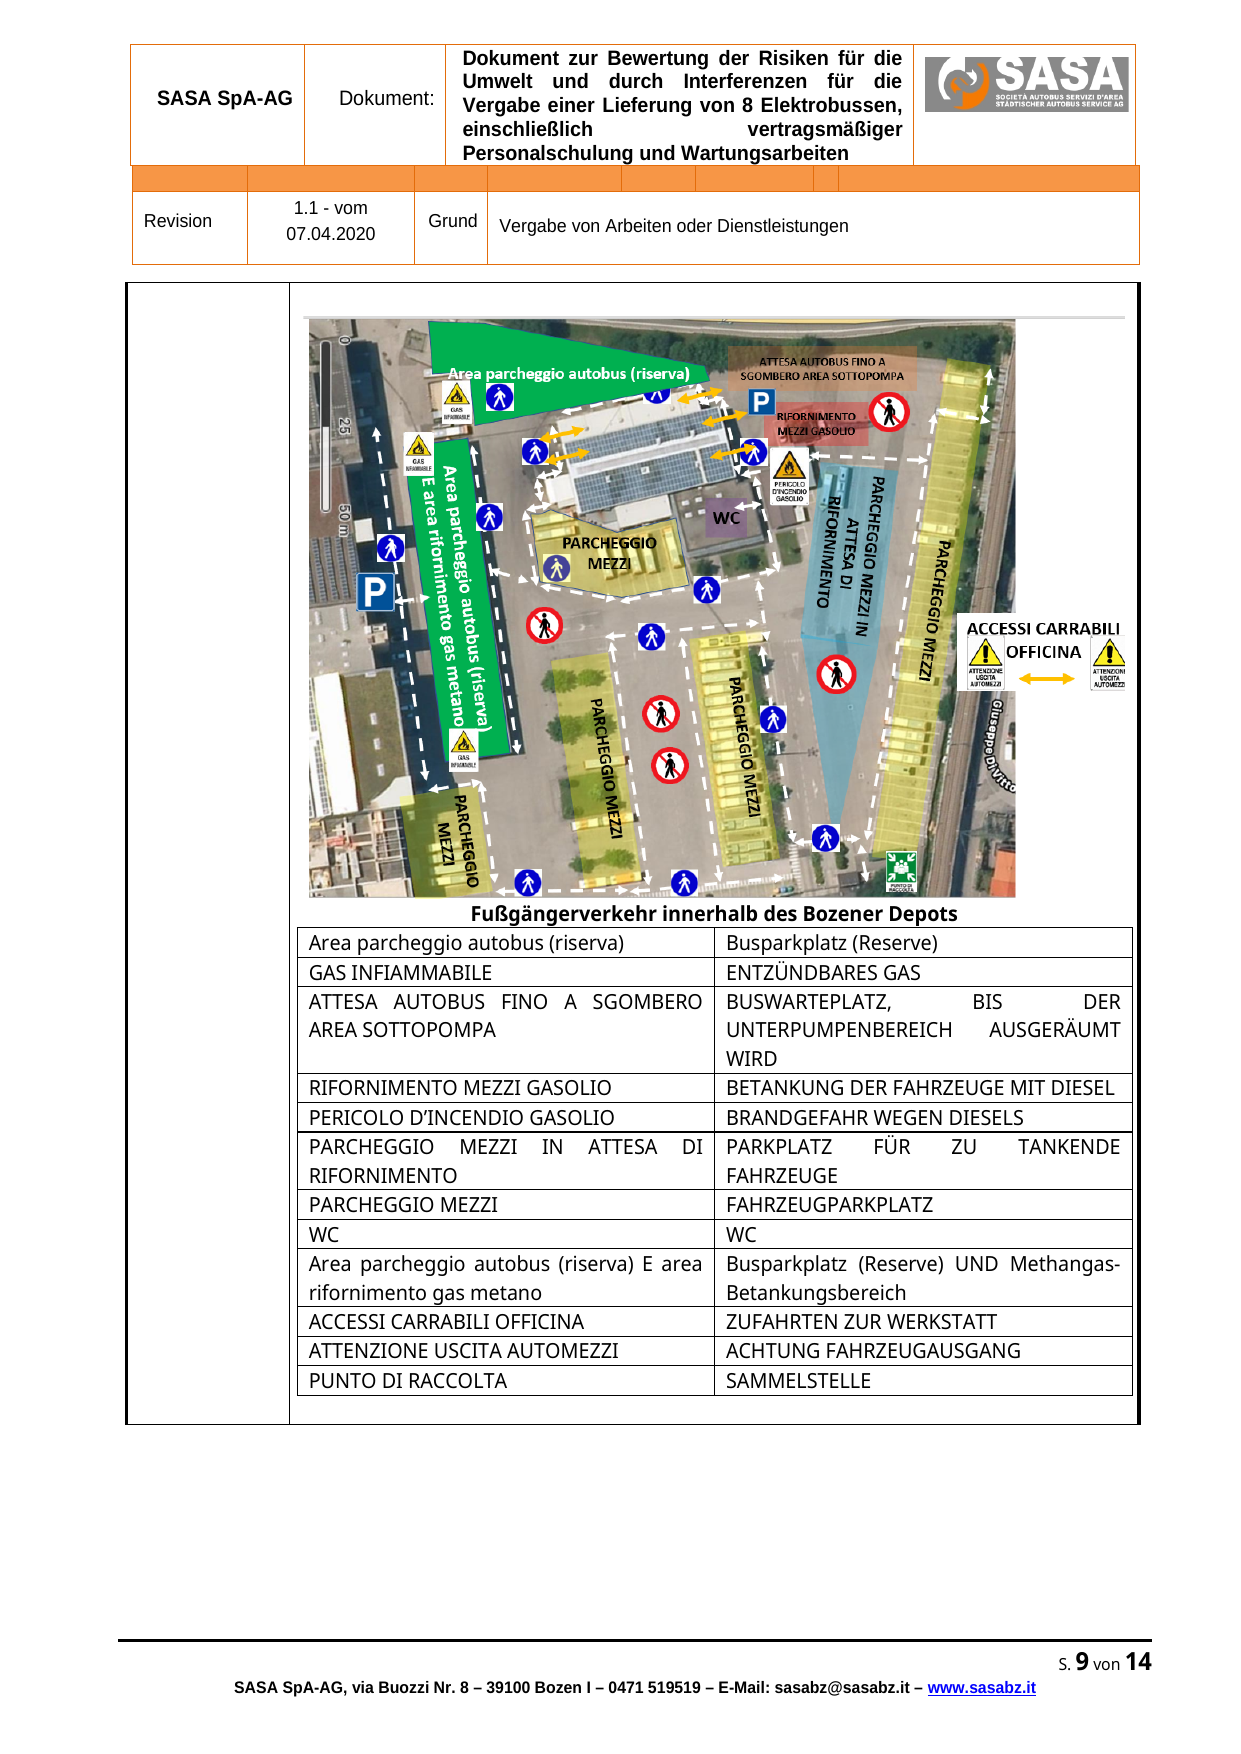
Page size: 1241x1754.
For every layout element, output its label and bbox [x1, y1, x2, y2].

table_cell [128, 283, 289, 1424]
picture [925, 57, 1129, 112]
table_cell [290, 283, 1137, 1424]
picture [303, 316, 1125, 899]
